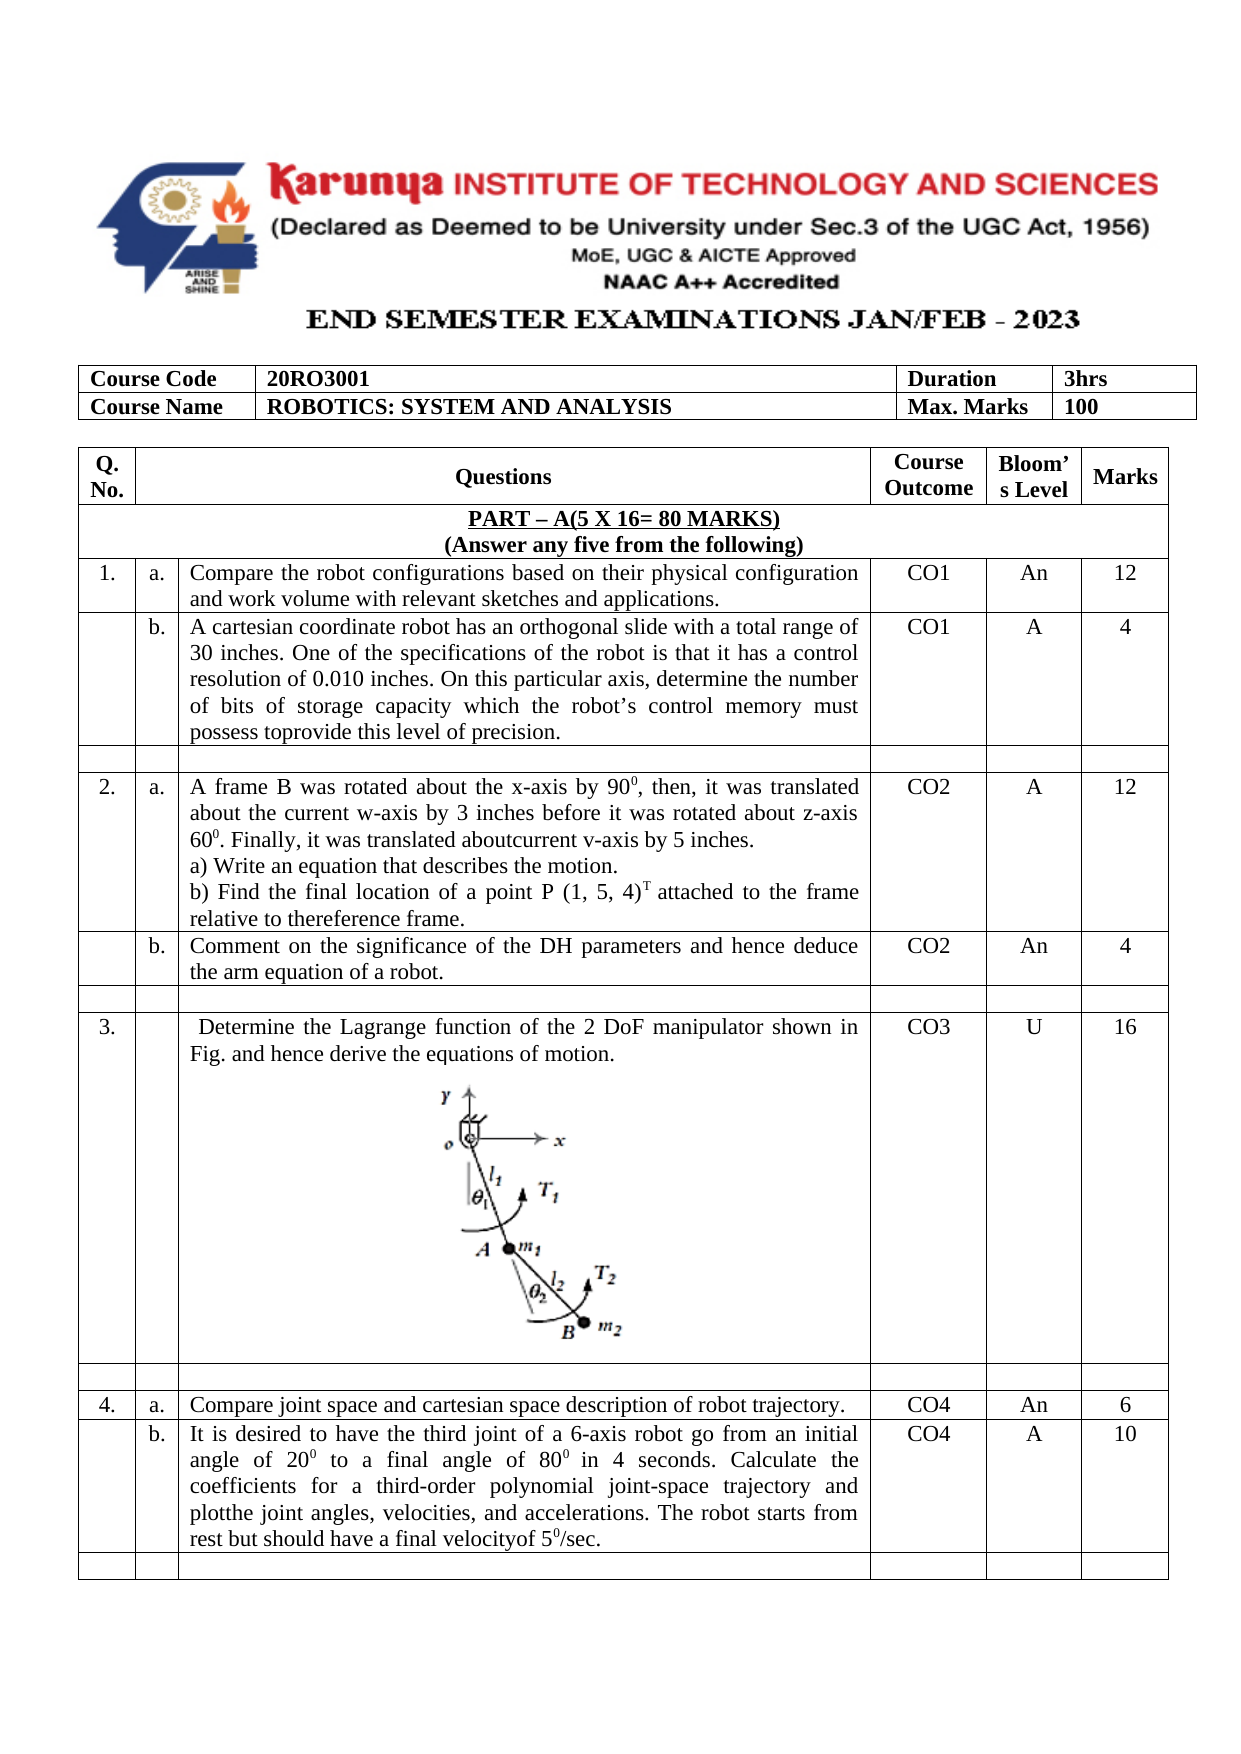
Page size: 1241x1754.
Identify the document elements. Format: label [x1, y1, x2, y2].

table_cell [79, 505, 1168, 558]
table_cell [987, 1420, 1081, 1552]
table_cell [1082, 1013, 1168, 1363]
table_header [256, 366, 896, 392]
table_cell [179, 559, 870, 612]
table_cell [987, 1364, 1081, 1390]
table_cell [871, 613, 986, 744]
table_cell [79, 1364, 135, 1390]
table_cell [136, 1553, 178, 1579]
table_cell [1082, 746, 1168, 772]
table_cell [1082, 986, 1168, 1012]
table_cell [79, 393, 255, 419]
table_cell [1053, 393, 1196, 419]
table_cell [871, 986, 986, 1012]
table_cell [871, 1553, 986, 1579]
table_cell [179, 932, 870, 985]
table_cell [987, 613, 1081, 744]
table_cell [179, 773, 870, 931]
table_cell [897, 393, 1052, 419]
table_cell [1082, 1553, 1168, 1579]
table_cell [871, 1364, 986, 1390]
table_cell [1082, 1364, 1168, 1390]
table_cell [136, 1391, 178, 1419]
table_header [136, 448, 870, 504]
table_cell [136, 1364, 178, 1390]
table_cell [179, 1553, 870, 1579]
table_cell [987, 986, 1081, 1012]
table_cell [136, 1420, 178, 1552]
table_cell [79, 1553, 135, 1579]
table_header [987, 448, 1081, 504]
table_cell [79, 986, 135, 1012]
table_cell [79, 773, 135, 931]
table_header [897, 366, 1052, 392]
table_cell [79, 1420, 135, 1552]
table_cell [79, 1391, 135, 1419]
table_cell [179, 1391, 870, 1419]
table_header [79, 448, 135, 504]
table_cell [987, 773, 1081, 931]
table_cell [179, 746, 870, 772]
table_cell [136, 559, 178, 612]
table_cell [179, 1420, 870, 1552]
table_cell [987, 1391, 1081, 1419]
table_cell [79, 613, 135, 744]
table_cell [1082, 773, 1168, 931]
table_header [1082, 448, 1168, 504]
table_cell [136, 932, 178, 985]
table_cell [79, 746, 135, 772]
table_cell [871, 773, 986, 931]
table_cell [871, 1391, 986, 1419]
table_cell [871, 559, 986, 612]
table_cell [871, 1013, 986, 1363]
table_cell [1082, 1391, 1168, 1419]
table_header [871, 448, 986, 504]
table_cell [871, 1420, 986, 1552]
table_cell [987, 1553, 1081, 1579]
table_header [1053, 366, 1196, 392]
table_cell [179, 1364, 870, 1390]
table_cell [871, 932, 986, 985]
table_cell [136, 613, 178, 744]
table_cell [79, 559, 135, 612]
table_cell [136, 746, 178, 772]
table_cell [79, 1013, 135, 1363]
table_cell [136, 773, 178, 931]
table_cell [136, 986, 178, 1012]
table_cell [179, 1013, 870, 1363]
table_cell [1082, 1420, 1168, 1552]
picture [90, 150, 1181, 339]
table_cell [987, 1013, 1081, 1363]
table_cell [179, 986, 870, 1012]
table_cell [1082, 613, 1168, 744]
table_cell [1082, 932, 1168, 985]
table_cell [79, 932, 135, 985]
picture [408, 1065, 641, 1363]
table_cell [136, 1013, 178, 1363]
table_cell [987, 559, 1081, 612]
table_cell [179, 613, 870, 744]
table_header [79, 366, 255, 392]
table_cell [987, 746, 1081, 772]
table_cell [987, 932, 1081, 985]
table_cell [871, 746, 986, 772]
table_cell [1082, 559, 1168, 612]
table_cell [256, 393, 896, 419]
